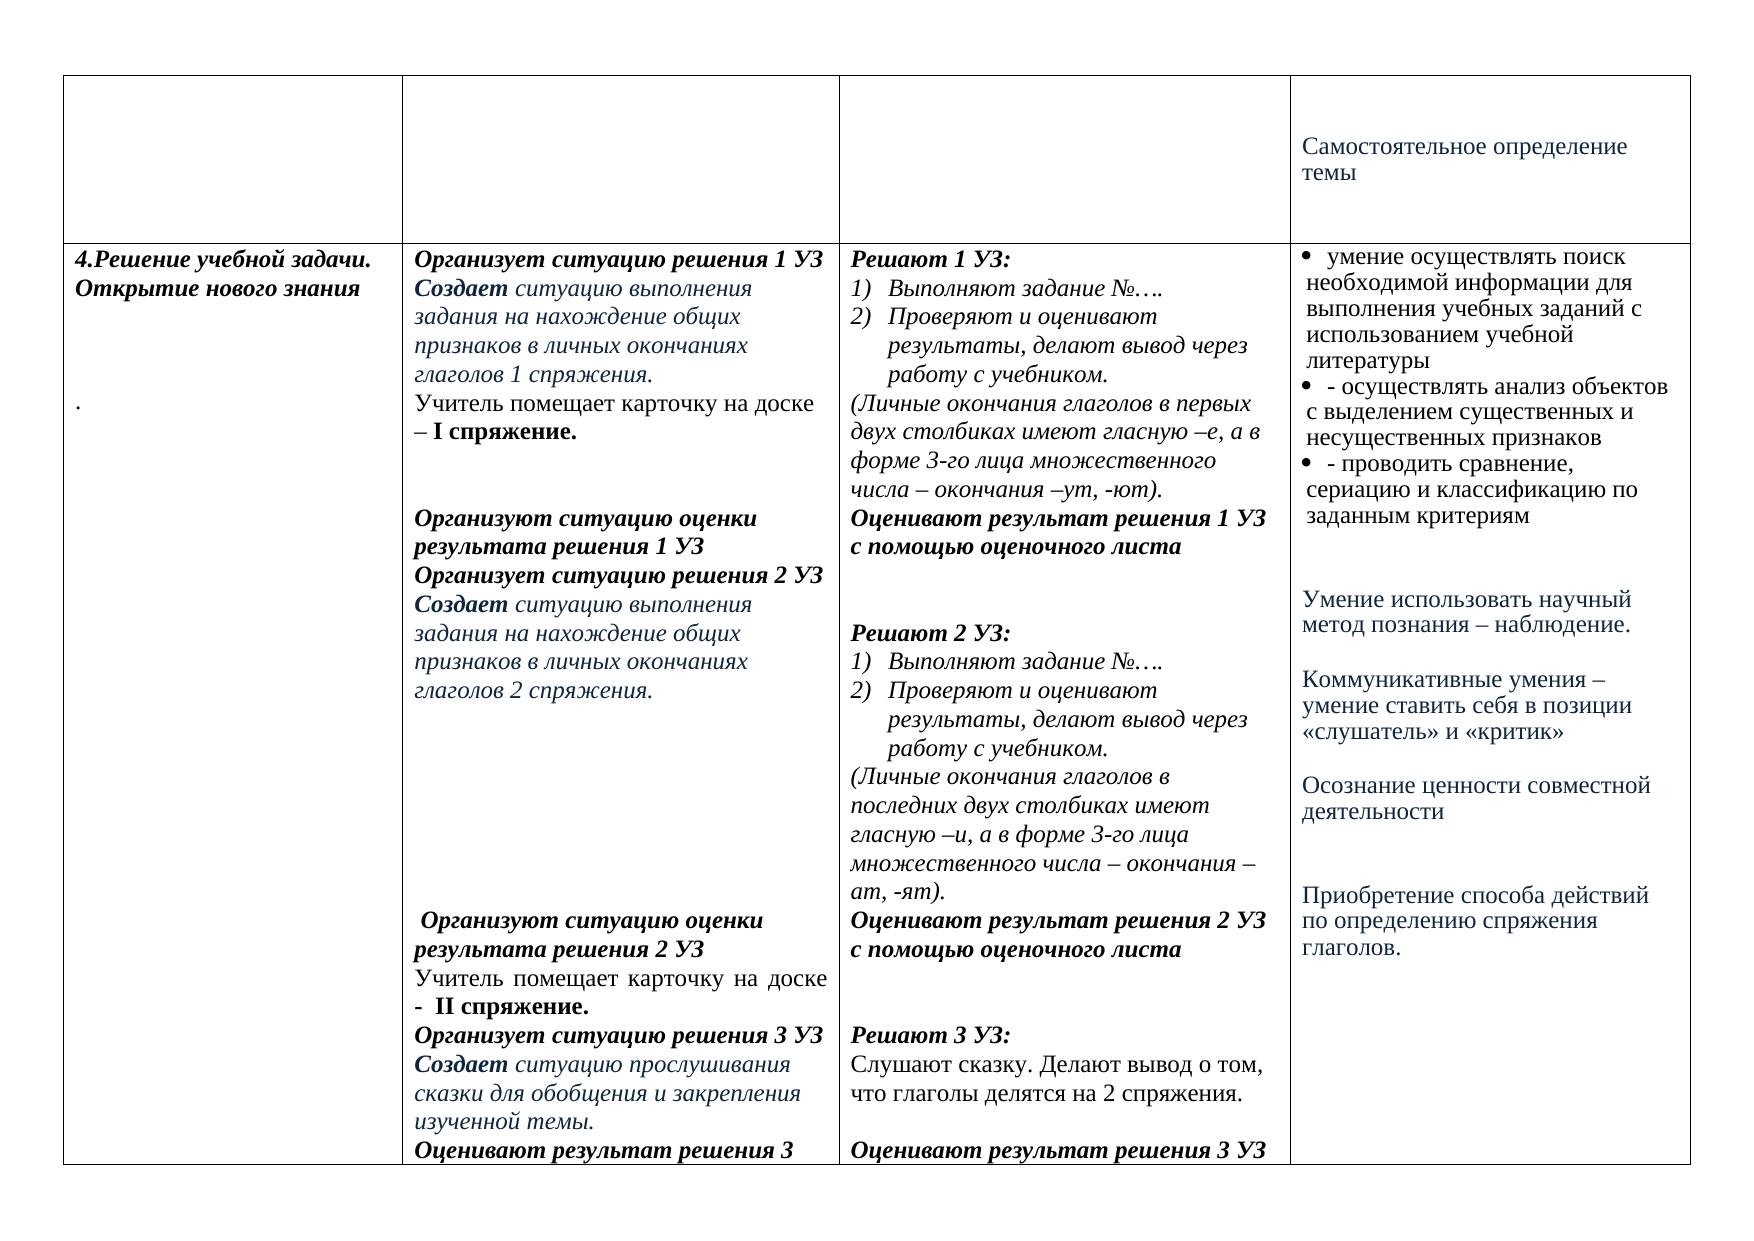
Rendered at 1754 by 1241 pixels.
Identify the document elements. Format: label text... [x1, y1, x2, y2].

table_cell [64, 76, 402, 243]
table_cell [1291, 76, 1690, 243]
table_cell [1291, 244, 1690, 1164]
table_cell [840, 76, 1290, 243]
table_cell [64, 244, 402, 1164]
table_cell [403, 76, 839, 243]
